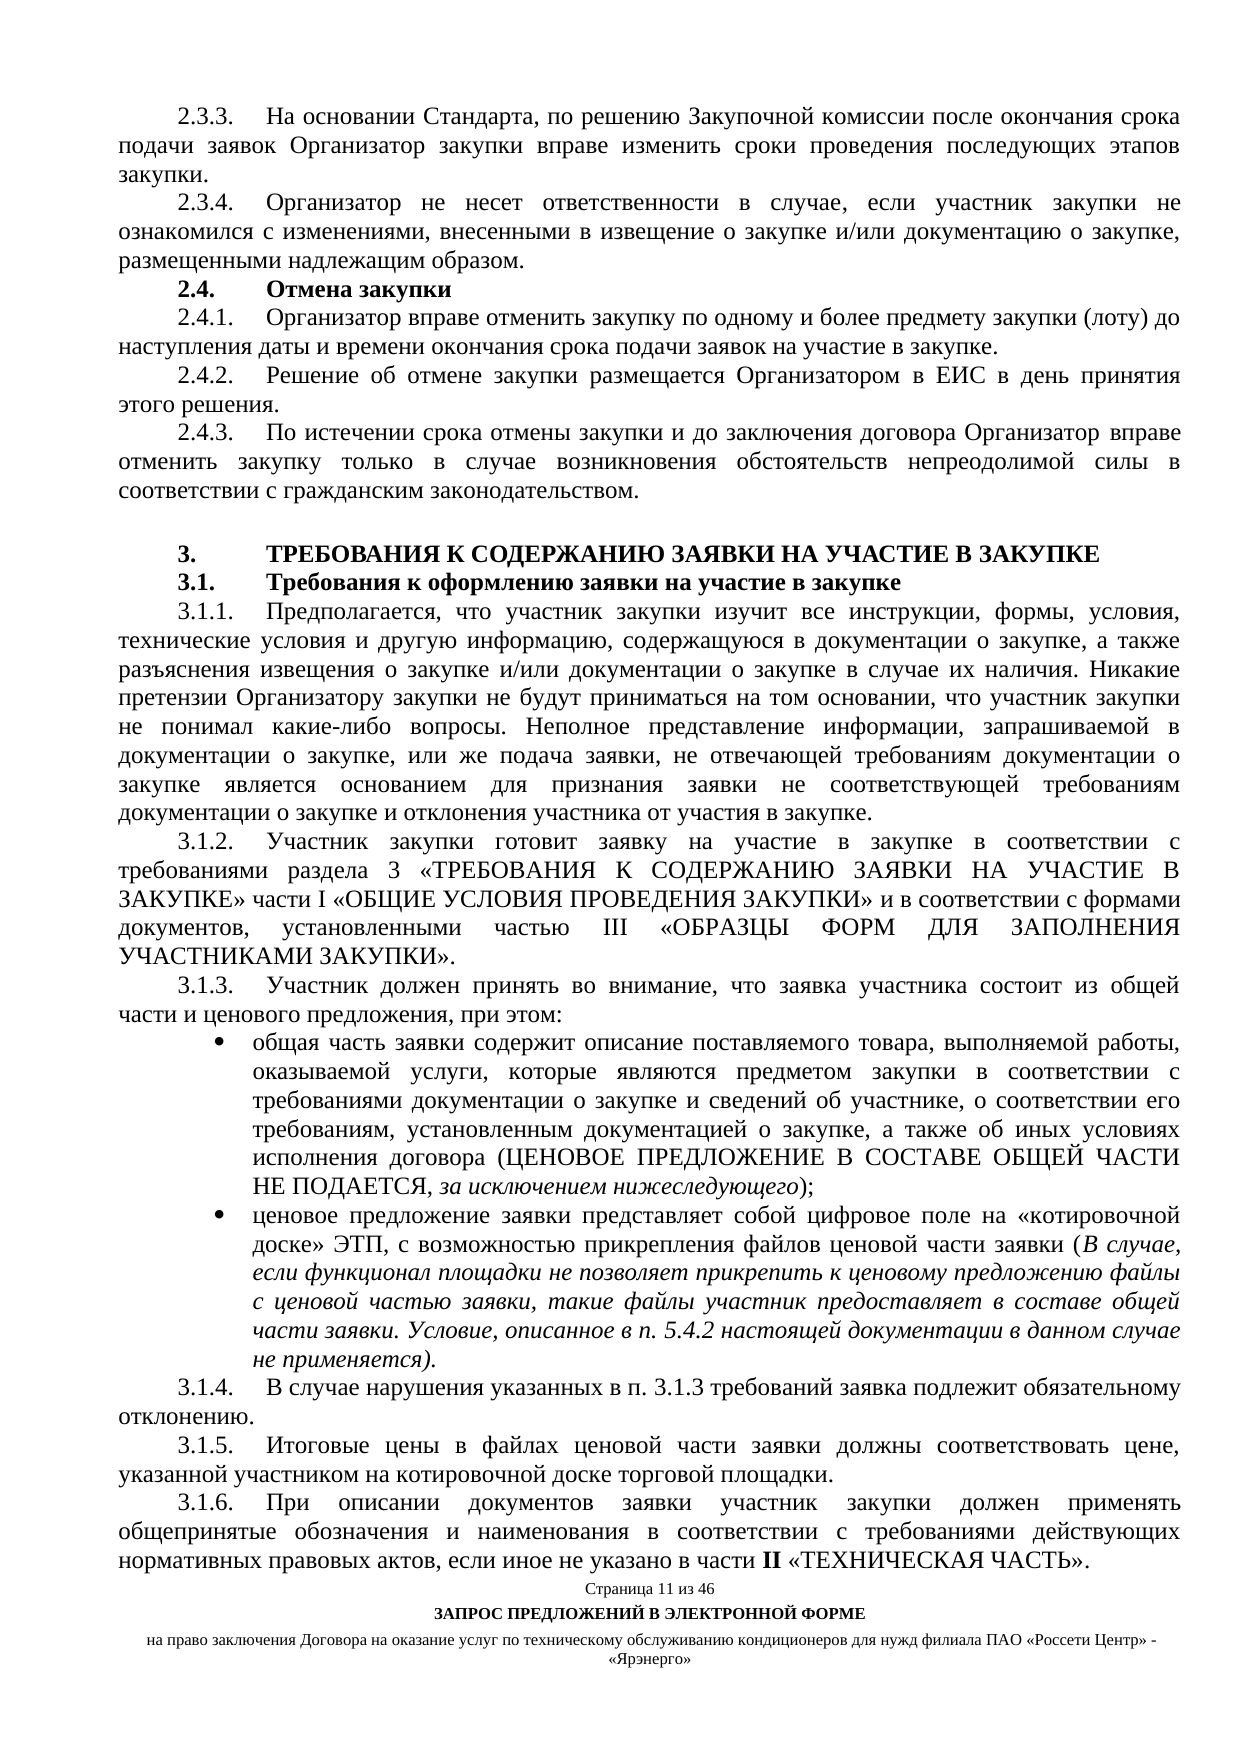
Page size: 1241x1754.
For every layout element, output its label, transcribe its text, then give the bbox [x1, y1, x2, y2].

subtitle Итоговые цены в файлах ценовой части заявки должны соответствовать цене, указанной участником на котировочной доске торговой площадки. [118, 1430, 1181, 1487]
subtitle Предполагается, что участник закупки изучит все инструкции, формы, условия, технические условия и другую информацию, содержащуюся в документации о закупке, а также разъяснения извещения о закупке и/или документации о закупке в случае их наличия. Никакие претензии Организатору закупки не будут приниматься на том основании, что участник закупки не понимал какие-либо вопросы. Неполное представление информации, запрашиваемой в документации о закупке, или же подача заявки, не отвечающей требованиям документации о закупке является основанием для признания заявки не соответствующей требованиям документации о закупке и отклонения участника от участия в закупке. [118, 596, 1181, 826]
subtitle Решение об отмене закупки размещается Организатором в ЕИС в день принятия этого решения. [118, 360, 1181, 417]
subtitle По истечении срока отмены закупки и до заключения договора Организатор вправе отменить закупку только в случае возникновения обстоятельств непреодолимой силы в соответствии с гражданским законодательством. [118, 417, 1181, 504]
subtitle При описании документов заявки участник закупки должен применять общепринятые обозначения и наименования в соответствии с требованиями действующих нормативных правовых актов, если иное не указано в части II «ТЕХНИЧЕСКАЯ ЧАСТЬ». [118, 1487, 1181, 1574]
subtitle Отмена закупки [118, 274, 1181, 302]
subtitle На основании Стандарта, по решению Закупочной комиссии после окончания срока подачи заявок Организатор закупки вправе изменить сроки проведения последующих этапов закупки. [118, 101, 1181, 187]
subtitle Участник должен принять во внимание, что заявка участника состоит из общей части и ценового предложения, при этом: [118, 970, 1181, 1027]
subtitle Участник закупки готовит заявку на участие в закупке в соответствии с требованиями раздела 3 «ТРЕБОВАНИЯ К СОДЕРЖАНИЮ ЗАЯВКИ НА УЧАСТИЕ В ЗАКУПКЕ» части I «ОБЩИЕ УСЛОВИЯ ПРОВЕДЕНИЯ ЗАКУПКИ» и в соответствии с формами документов, установленными частью III «ОБРАЗЦЫ ФОРМ ДЛЯ ЗАПОЛНЕНИЯ УЧАСТНИКАМИ ЗАКУПКИ». [118, 826, 1181, 970]
list общая часть заявки содержит описание поставляемого товара, выполняемой работы, оказываемой услуги, которые являются предметом закупки в соответствии с требованиями документации о закупке и сведений об участнике, о соответствии его требованиям, установленным документацией о закупке, а также об иных условиях исполнения договора (ЦЕНОВОЕ ПРЕДЛОЖЕНИЕ В СОСТАВЕ ОБЩЕЙ ЧАСТИ НЕ ПОДАЕТСЯ, за исключением нижеследующего); [215, 1027, 1181, 1200]
subtitle В случае нарушения указанных в п. 3.1.3 требований заявка подлежит обязательному отклонению. [118, 1372, 1181, 1430]
subtitle Организатор не несет ответственности в случае, если участник закупки не ознакомился с изменениями, внесенными в извещение о закупке и/или документацию о закупке, размещенными надлежащим образом. [118, 187, 1181, 274]
subtitle ТРЕБОВАНИЯ К СОДЕРЖАНИЮ ЗАЯВКИ НА УЧАСТИЕ В ЗАКУПКЕ [118, 539, 1181, 567]
subtitle Требования к оформлению заявки на участие в закупке [118, 567, 1181, 596]
subtitle Организатор вправе отменить закупку по одному и более предмету закупки (лоту) до наступления даты и времени окончания срока подачи заявок на участие в закупке. [118, 302, 1181, 360]
list ценовое предложение заявки представляет собой цифровое поле на «котировочной доске» ЭТП, с возможностью прикрепления файлов ценовой части заявки (В случае, если функционал площадки не позволяет прикрепить к ценовому предложению файлы с ценовой частью заявки, такие файлы участник предоставляет в составе общей части заявки. Условие, описанное в п. 5.4.2 настоящей документации в данном случае не применяется). [215, 1200, 1181, 1372]
